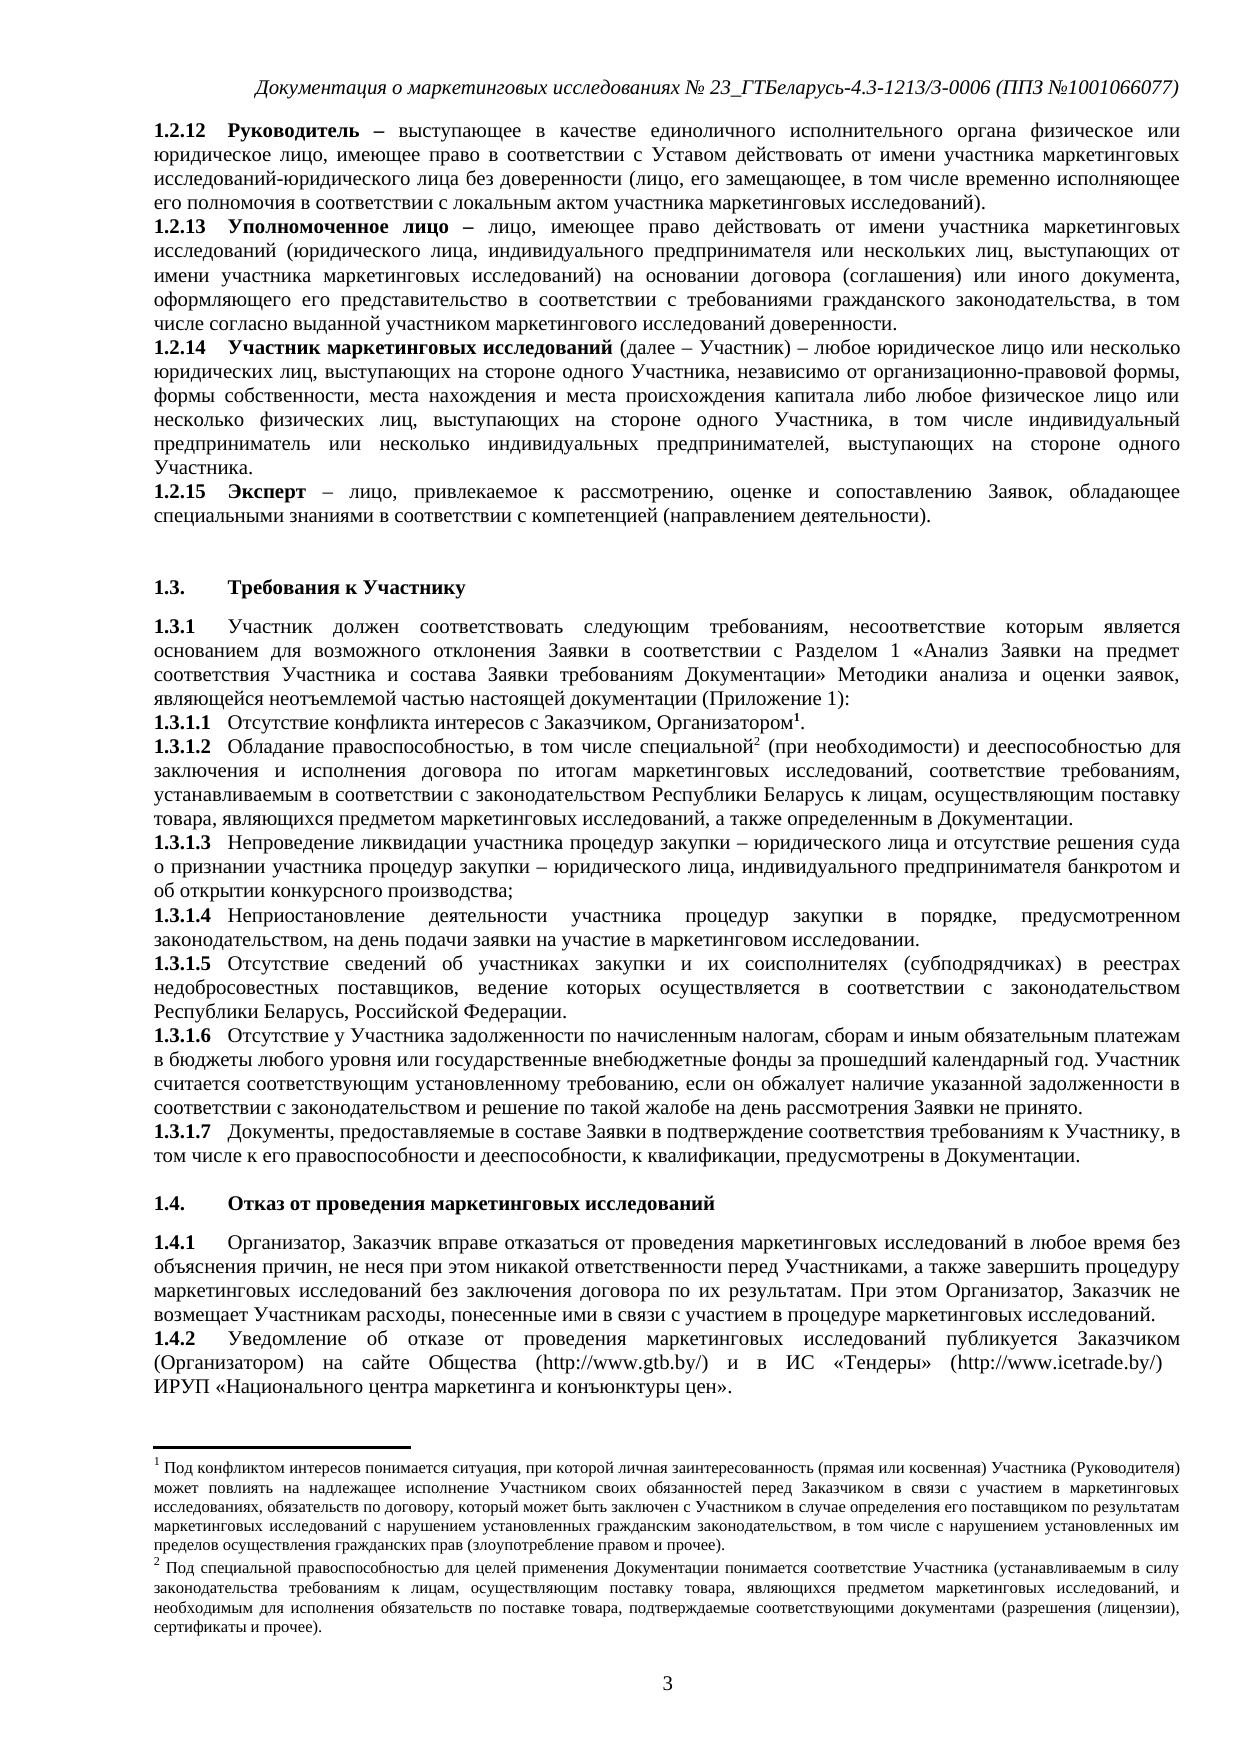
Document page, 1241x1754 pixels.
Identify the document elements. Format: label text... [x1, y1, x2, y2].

list Отсутствие конфликта интересов с Заказчиком, Организатором. [153, 710, 1181, 734]
list Уведомление об отказе от проведения маркетинговых исследований публикуется Заказчиком (Организатором) на сайте Общества () и в ИС «Тендеры» (http://www.icetrade.by/) ИРУП «Национального центра маркетинга и конъюнктуры цен». [153, 1326, 1181, 1398]
list Отказ от проведения маркетинговых исследований [153, 1191, 1181, 1215]
list Организатор, Заказчик вправе отказаться от проведения маркетинговых исследований в любое время без объяснения причин, не неся при этом никакой ответственности перед Участниками, а также завершить процедуру маркетинговых исследований без заключения договора по их результатам. При этом Организатор, Заказчик не возмещает Участникам расходы, понесенные ими в связи с участием в процедуре маркетинговых исследований. [153, 1230, 1181, 1326]
list Документы, предоставляемые в составе Заявки в подтверждение соответствия требованиям к Участнику, в том числе к его правоспособности и дееспособности, к квалификации, предусмотрены в Документации. [153, 1119, 1181, 1167]
list Требования к Участнику [153, 575, 1181, 599]
list Отсутствие у Участника задолженности по начисленным налогам, сборам и иным обязательным платежам в бюджеты любого уровня или государственные внебюджетные фонды за прошедший календарный год. Участник считается соответствующим установленному требованию, если он обжалует наличие указанной задолженности в соответствии с законодательством и решение по такой жалобе на день рассмотрения Заявки не принято. [153, 1023, 1181, 1119]
list Отсутствие сведений об участниках закупки и их соисполнителях (субподрядчиках) в реестрах недобросовестных поставщиков, ведение которых осуществляется в соответствии с законодательством Республики Беларусь, Российской Федерации. [153, 951, 1181, 1023]
list Уполномоченное лицо – лицо, имеющее право действовать от имени участника маркетинговых исследований (юридического лица, индивидуального предпринимателя или нескольких лиц, выступающих от имени участника маркетинговых исследований) на основании договора (соглашения) или иного документа, оформляющего его представительство в соответствии с требованиями гражданского законодательства, в том числе согласно выданной участником маркетингового исследований доверенности. [153, 214, 1181, 335]
list Непроведение ликвидации участника процедур закупки – юридического лица и отсутствие решения суда о признании участника процедур закупки – юридического лица, индивидуального предпринимателя банкротом и об открытии конкурсного производства; [153, 830, 1181, 902]
list Руководитель – выступающее в качестве единоличного исполнительного органа физическое или юридическое лицо, имеющее право в соответствии с Уставом действовать от имени участника маркетинговых исследований-юридического лица без доверенности (лицо, его замещающее, в том числе временно исполняющее его полномочия в соответствии с локальным актом участника маркетинговых исследований). [153, 118, 1181, 214]
list Участник должен соответствовать следующим требованиям, несоответствие которым является основанием для возможного отклонения Заявки в соответствии с Разделом 1 «Анализ Заявки на предмет соответствия Участника и состава Заявки требованиям Документации» Методики анализа и оценки заявок, являющейся неотъемлемой частью настоящей документации (Приложение 1): [153, 614, 1181, 710]
list Эксперт – лицо, привлекаемое к рассмотрению, оценке и сопоставлению Заявок, обладающее специальными знаниями в соответствии с компетенцией (направлением деятельности). [153, 479, 1181, 527]
list Неприостановление деятельности участника процедур закупки в порядке, предусмотренном законодательством, на день подачи заявки на участие в маркетинговом исследовании. [153, 902, 1181, 951]
list Участник маркетинговых исследований (далее – Участник) – любое юридическое лицо или несколько юридических лиц, выступающих на стороне одного Участника, независимо от организационно-правовой формы, формы собственности, места нахождения и места происхождения капитала либо любое физическое лицо или несколько физических лиц, выступающих на стороне одного Участника, в том числе индивидуальный предприниматель или несколько индивидуальных предпринимателей, выступающих на стороне одного Участника. [153, 335, 1181, 479]
list Обладание правоспособностью, в том числе специальной (при необходимости) и дееспособностью для заключения и исполнения договора по итогам маркетинговых исследований, соответствие требованиям, устанавливаемым в соответствии с законодательством Республики Беларусь к лицам, осуществляющим поставку товара, являющихся предметом маркетинговых исследований, а также определенным в Документации. [153, 734, 1181, 830]
